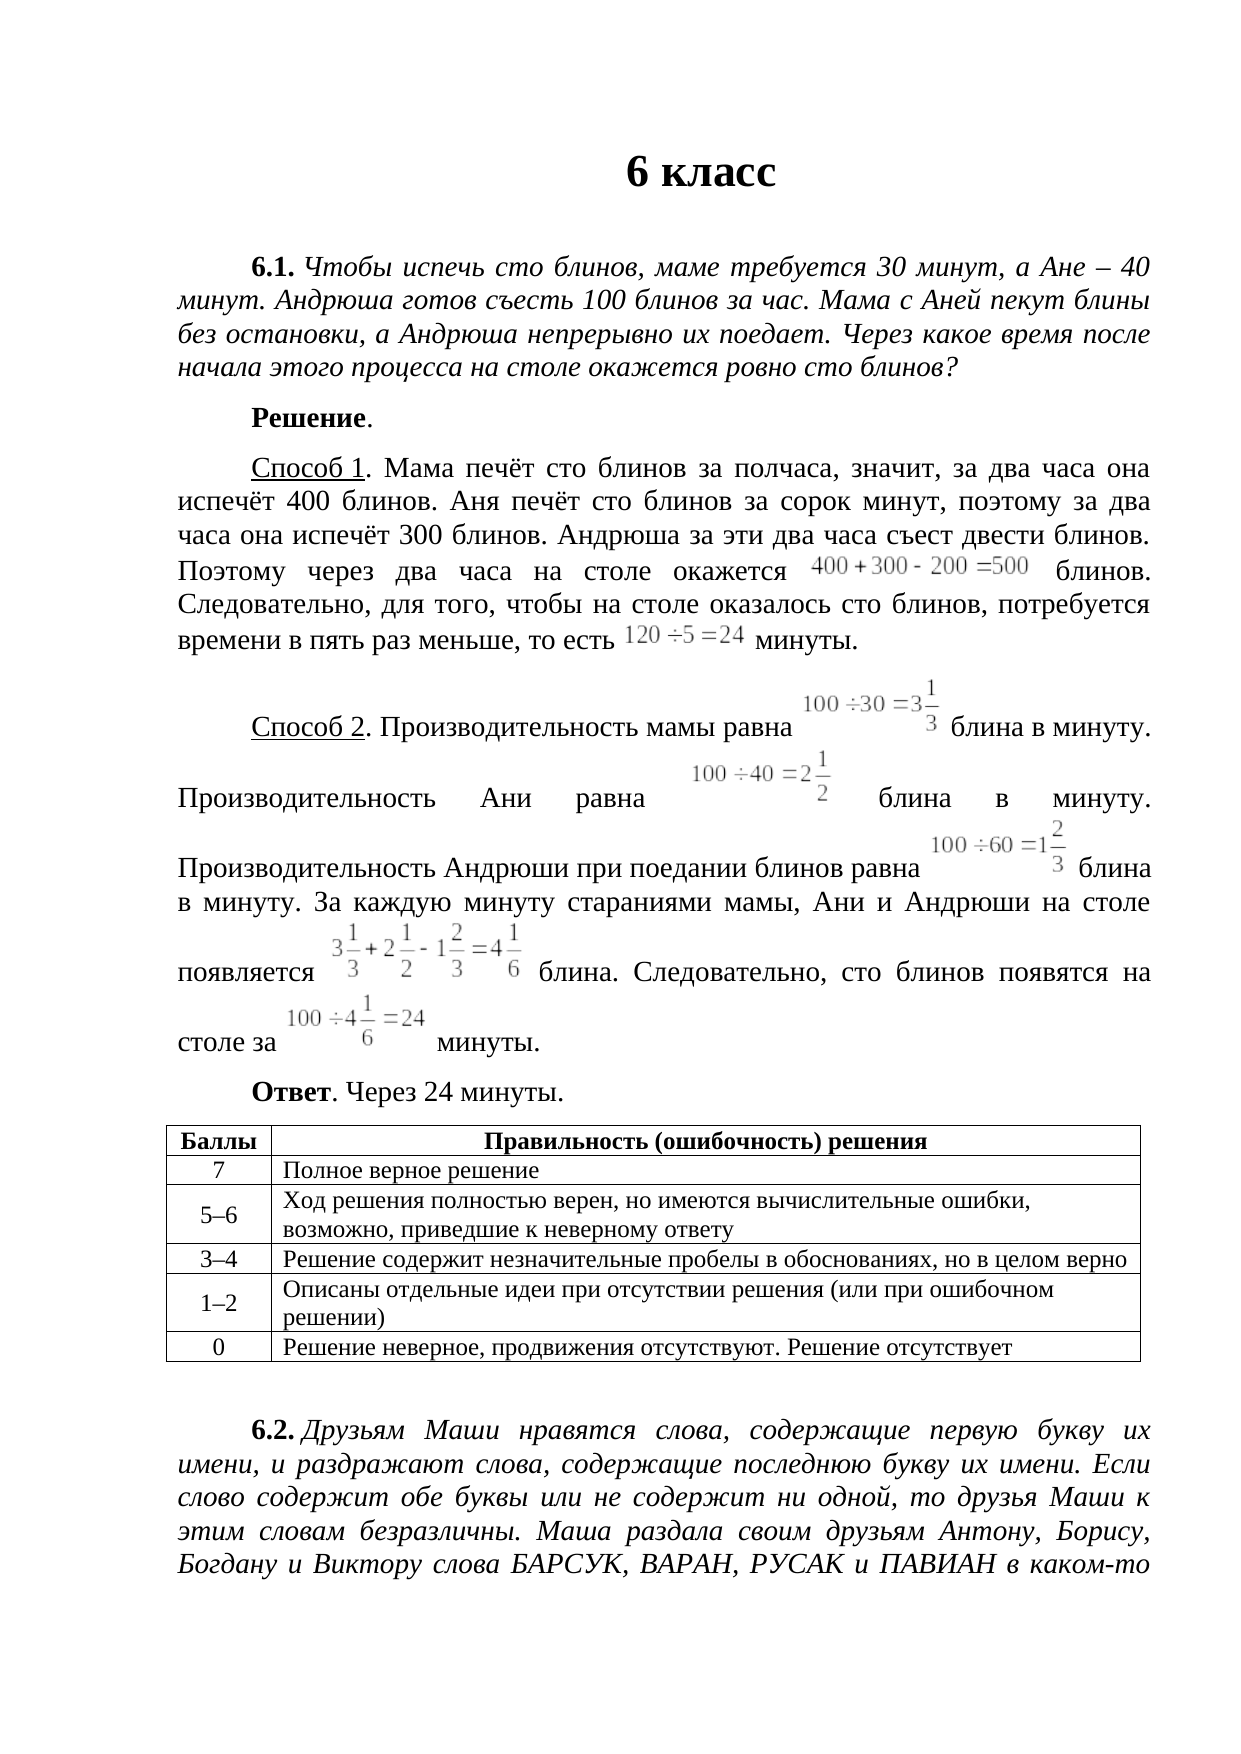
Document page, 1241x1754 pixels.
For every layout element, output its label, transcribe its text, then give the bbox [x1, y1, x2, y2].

text 6 класс [177, 143, 1152, 196]
text Способ 2. Производительность мамы равна блина в минуту. Производительность Ани равна блина в минуту. Производительность Андрюши при поедании блинов равна блина в минуту. За каждую минуту стараниями мамы, Ани и Андрюши на столе появляется блина. Следовательно, сто блинов появятся на столе за минуты. [177, 673, 1152, 1058]
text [177, 1412, 1152, 1580]
table_header Правильность (ошибочность) решения [272, 1126, 1140, 1154]
text Ответ. Через 24 минуты. [177, 1074, 1152, 1108]
text Способ 1. Мама печёт сто блинов за полчаса, значит, за два часа она испечёт 400 блинов. Аня печёт сто блинов за сорок минут, поэтому за два часа она испечёт 300 блинов. Андрюша за эти два часа съест двести блинов. Поэтому через два часа на столе окажется блинов. Следовательно, для того, чтобы на столе оказалось сто блинов, потребуется времени в пять раз меньше, то есть минуты. [177, 450, 1152, 656]
table_cell Решение неверное, продвижения отсутствуют. Решение отсутствует [272, 1332, 1140, 1361]
table_cell 5–6 [167, 1185, 271, 1243]
table_cell Ход решения полностью верен, но имеются вычислительные ошибки, возможно, приведшие к неверному ответу [272, 1185, 1140, 1243]
text 6.1. Чтобы испечь сто блинов, маме требуется 30 минут, а Ане – 40 минут. Андрюша готов съесть 100 блинов за час. Мама с Аней пекут блины без остановки, а Андрюша непрерывно их поедает. Через какое время после начала этого процесса на столе окажется ровно сто блинов? [177, 249, 1152, 383]
table_cell 0 [167, 1332, 271, 1361]
table_cell 3–4 [167, 1244, 271, 1273]
table_cell Полное верное решение [272, 1156, 1140, 1184]
text Решение. [177, 400, 1152, 433]
table_cell Решение содержит незначительные пробелы в обоснованиях, но в целом верно [272, 1244, 1140, 1273]
table_cell 7 [167, 1156, 271, 1184]
table_cell 1–2 [167, 1274, 271, 1331]
table_header Баллы [167, 1126, 271, 1154]
table_cell Описаны отдельные идеи при отсутствии решения (или при ошибочном решении) [272, 1274, 1140, 1331]
